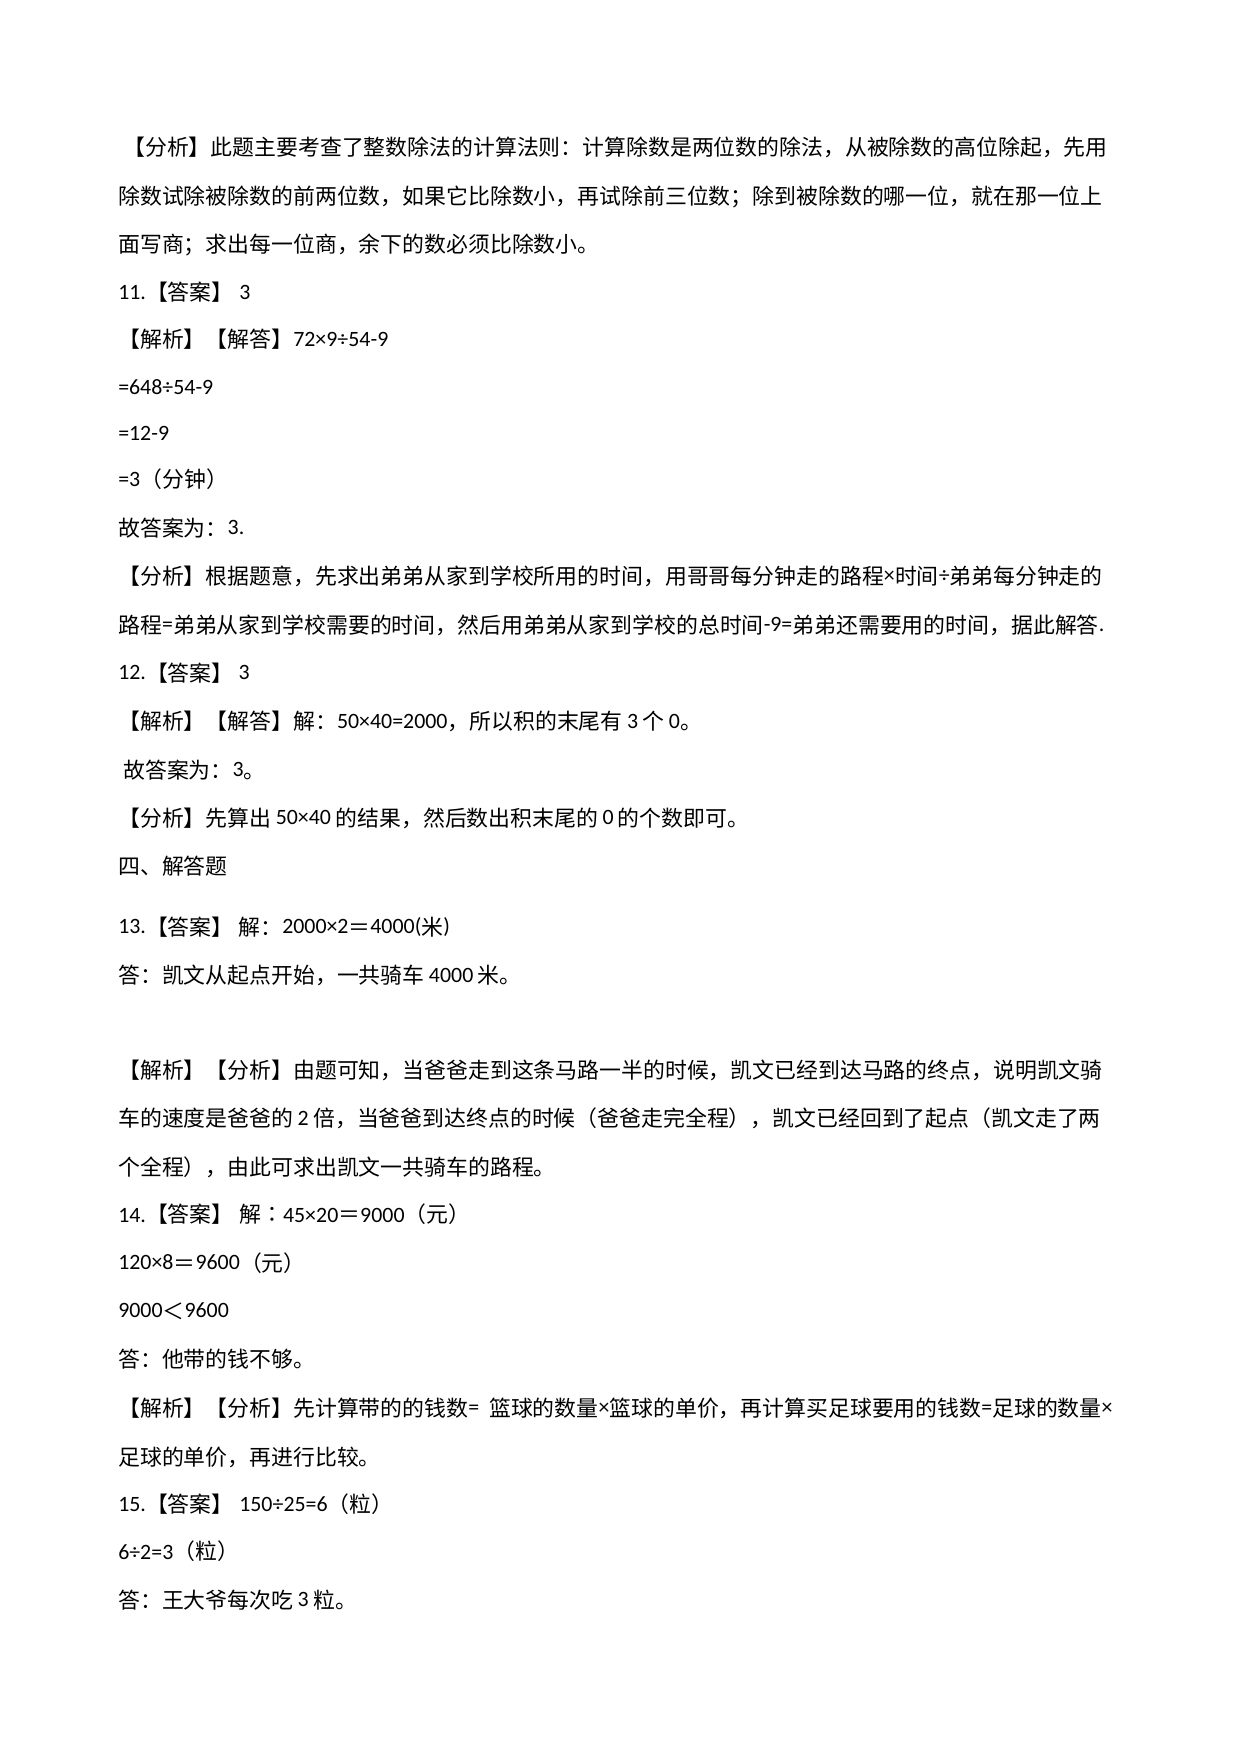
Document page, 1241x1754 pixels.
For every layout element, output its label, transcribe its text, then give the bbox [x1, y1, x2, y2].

text 答：凯文从起点开始，一共骑车4000米。 [118, 958, 1122, 991]
text 故答案为：3。 [118, 752, 1122, 785]
text 【分析】此题主要考查了整数除法的计算法则：计算除数是两位数的除法，从被除数的高位除起，先用除数试除被除数的前两位数，如果它比除数小，再试除前三位数；除到被除数的哪一位，就在那一位上面写商；求出每一位商，余下的数必须比除数小。 [118, 129, 1122, 259]
text =648÷54-9 [118, 370, 1122, 403]
text 9000＜9600 [118, 1294, 1122, 1326]
text 【解析】【分析】先计算带的的钱数= 篮球的数量×篮球的单价，再计算买足球要用的钱数=足球的数量×足球的单价，再进行比较。 [118, 1390, 1122, 1472]
text 12.【答案】 3 [118, 656, 1122, 688]
text 答：王大爷每次吃3粒。 [118, 1582, 1122, 1615]
text 14.【答案】 解：45×20＝9000（元） [118, 1198, 1122, 1231]
text 【解析】【分析】由题可知，当爸爸走到这条马路一半的时候，凯文已经到达马路的终点，说明凯文骑车的速度是爸爸的2倍，当爸爸到达终点的时候（爸爸走完全程），凯文已经回到了起点（凯文走了两个全程），由此可求出凯文一共骑车的路程。 [118, 1052, 1122, 1182]
text 【分析】根据题意，先求出弟弟从家到学校所用的时间，用哥哥每分钟走的路程×时间÷弟弟每分钟走的路程=弟弟从家到学校需要的时间，然后用弟弟从家到学校的总时间-9=弟弟还需要用的时间，据此解答. [118, 558, 1122, 640]
text 6÷2=3（粒） [118, 1535, 1122, 1567]
text 【解析】【解答】解：50×40=2000，所以积的末尾有3个0。 [118, 704, 1122, 736]
text 【分析】先算出50×40的结果，然后数出积末尾的0的个数即可。 [118, 801, 1122, 833]
text 11.【答案】 3 [118, 275, 1122, 308]
text 四、解答题 [118, 849, 1122, 881]
text 15.【答案】 150÷25=6（粒） [118, 1487, 1122, 1520]
text 答：他带的钱不够。 [118, 1342, 1122, 1374]
text 13.【答案】 解：2000×2＝4000(米) [118, 910, 1122, 942]
text =3（分钟） [118, 462, 1122, 494]
text 120×8＝9600（元） [118, 1245, 1122, 1278]
text 【解析】【解答】72×9÷54-9 [118, 323, 1122, 355]
text =12-9 [118, 416, 1122, 448]
text 故答案为：3. [118, 510, 1122, 543]
